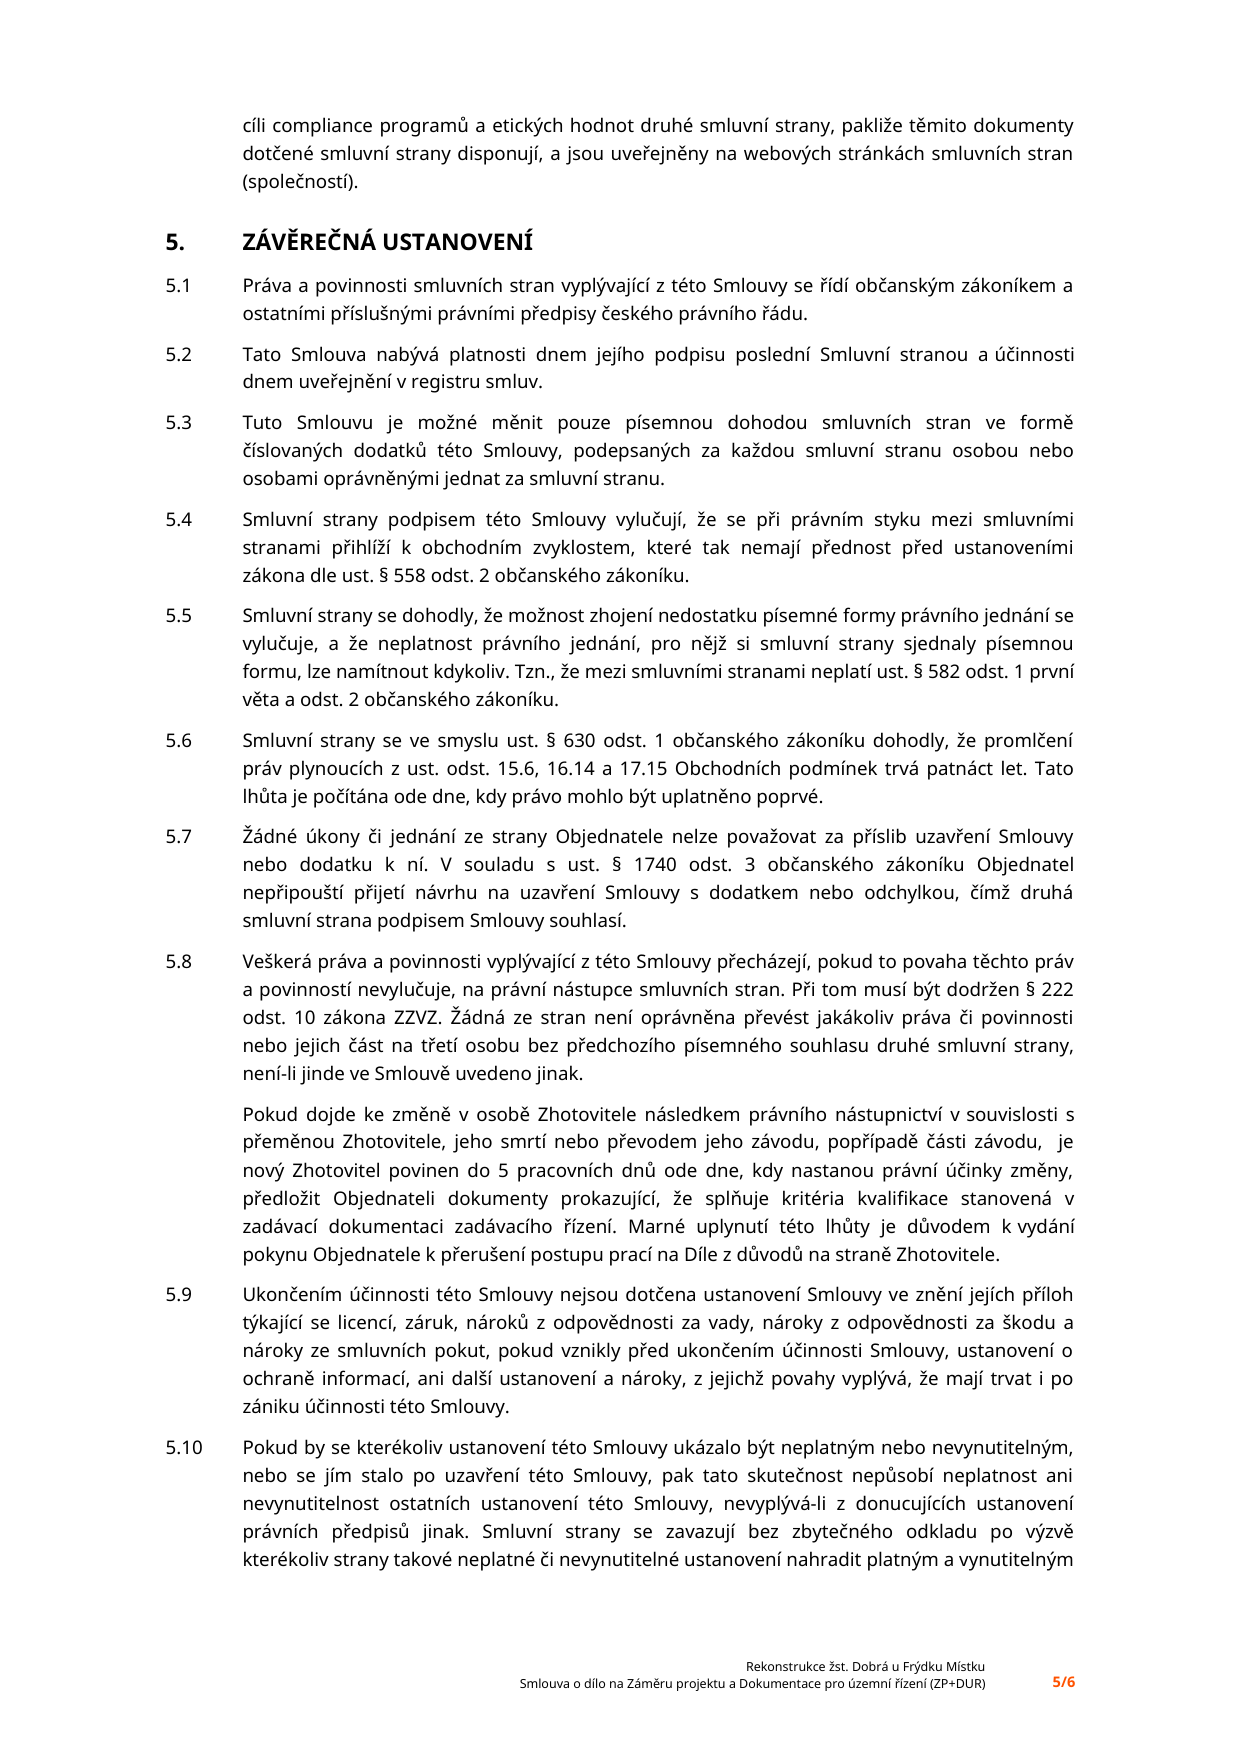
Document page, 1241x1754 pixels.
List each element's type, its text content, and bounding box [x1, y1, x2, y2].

text Žádné úkony či jednání ze strany Objednatele nelze považovat za příslib uzavření Smlouvy nebo dodatku k ní. V souladu s ust. § 1740 odst. 3 občanského zákoníku Objednatel nepřipouští přijetí návrhu na uzavření Smlouvy s dodatkem nebo odchylkou, čímž druhá smluvní strana podpisem Smlouvy souhlasí. [165, 824, 1075, 933]
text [242, 112, 1075, 194]
text ZÁVĚREČNÁ USTANOVENÍ [165, 225, 1075, 257]
text Tato Smlouva nabývá platnosti dnem jejího podpisu poslední Smluvní stranou a účinnosti dnem uveřejnění v registru smluv. [165, 341, 1075, 394]
text Smluvní strany se ve smyslu ust. § 630 odst. 1 občanského zákoníku dohodly, že promlčení práv plynoucích z ust. odst. 15.6, 16.14 a 17.15 Obchodních podmínek trvá patnáct let. Tato lhůta je počítána ode dne, kdy právo mohlo být uplatněno poprvé. [165, 727, 1075, 809]
list Pokud dojde ke změně v osobě Zhotovitele následkem právního nástupnictví v souvislosti s přeměnou Zhotovitele, jeho smrtí nebo převodem jeho závodu, popřípadě části závodu, je nový Zhotovitel povinen do 5 pracovních dnů ode dne, kdy nastanou právní účinky změny, předložit Objednateli dokumenty prokazující, že splňuje kritéria kvalifikace stanovená v zadávací dokumentaci zadávacího řízení. Marné uplynutí této lhůty je důvodem k vydání pokynu Objednatele k přerušení postupu prací na Díle z důvodů na straně Zhotovitele. [242, 1101, 1075, 1266]
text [165, 1434, 1075, 1572]
text Smluvní strany se dohodly, že možnost zhojení nedostatku písemné formy právního jednání se vylučuje, a že neplatnost právního jednání, pro nějž si smluvní strany sjednaly písemnou formu, lze namítnout kdykoliv. Tzn., že mezi smluvními stranami neplatí ust. § 582 odst. 1 první věta a odst. 2 občanského zákoníku. [165, 602, 1075, 712]
text Veškerá práva a povinnosti vyplývající z této Smlouvy přecházejí, pokud to povaha těchto práv a povinností nevylučuje, na právní nástupce smluvních stran. Při tom musí být dodržen § 222 odst. 10 zákona ZZVZ. Žádná ze stran není oprávněna převést jakákoliv práva či povinnosti nebo jejich část na třetí osobu bez předchozího písemného souhlasu druhé smluvní strany, není-li jinde ve Smlouvě uvedeno jinak. [165, 948, 1075, 1086]
text Práva a povinnosti smluvních stran vyplývající z této Smlouvy se řídí občanským zákoníkem a ostatními příslušnými právními předpisy českého právního řádu. [165, 272, 1075, 326]
text Smluvní strany podpisem této Smlouvy vylučují, že se při právním styku mezi smluvními stranami přihlíží k obchodním zvyklostem, které tak nemají přednost před ustanoveními zákona dle ust. § 558 odst. 2 občanského zákoníku. [165, 506, 1075, 587]
text Tuto Smlouvu je možné měnit pouze písemnou dohodou smluvních stran ve formě číslovaných dodatků této Smlouvy, podepsaných za každou smluvní stranu osobou nebo osobami oprávněnými jednat za smluvní stranu. [165, 409, 1075, 491]
text Ukončením účinnosti této Smlouvy nejsou dotčena ustanovení Smlouvy ve znění jejích příloh týkající se licencí, záruk, nároků z odpovědnosti za vady, nároky z odpovědnosti za škodu a nároky ze smluvních pokut, pokud vznikly před ukončením účinnosti Smlouvy, ustanovení o ochraně informací, ani další ustanovení a nároky, z jejichž povahy vyplývá, že mají trvat i po zániku účinnosti této Smlouvy. [165, 1281, 1075, 1419]
